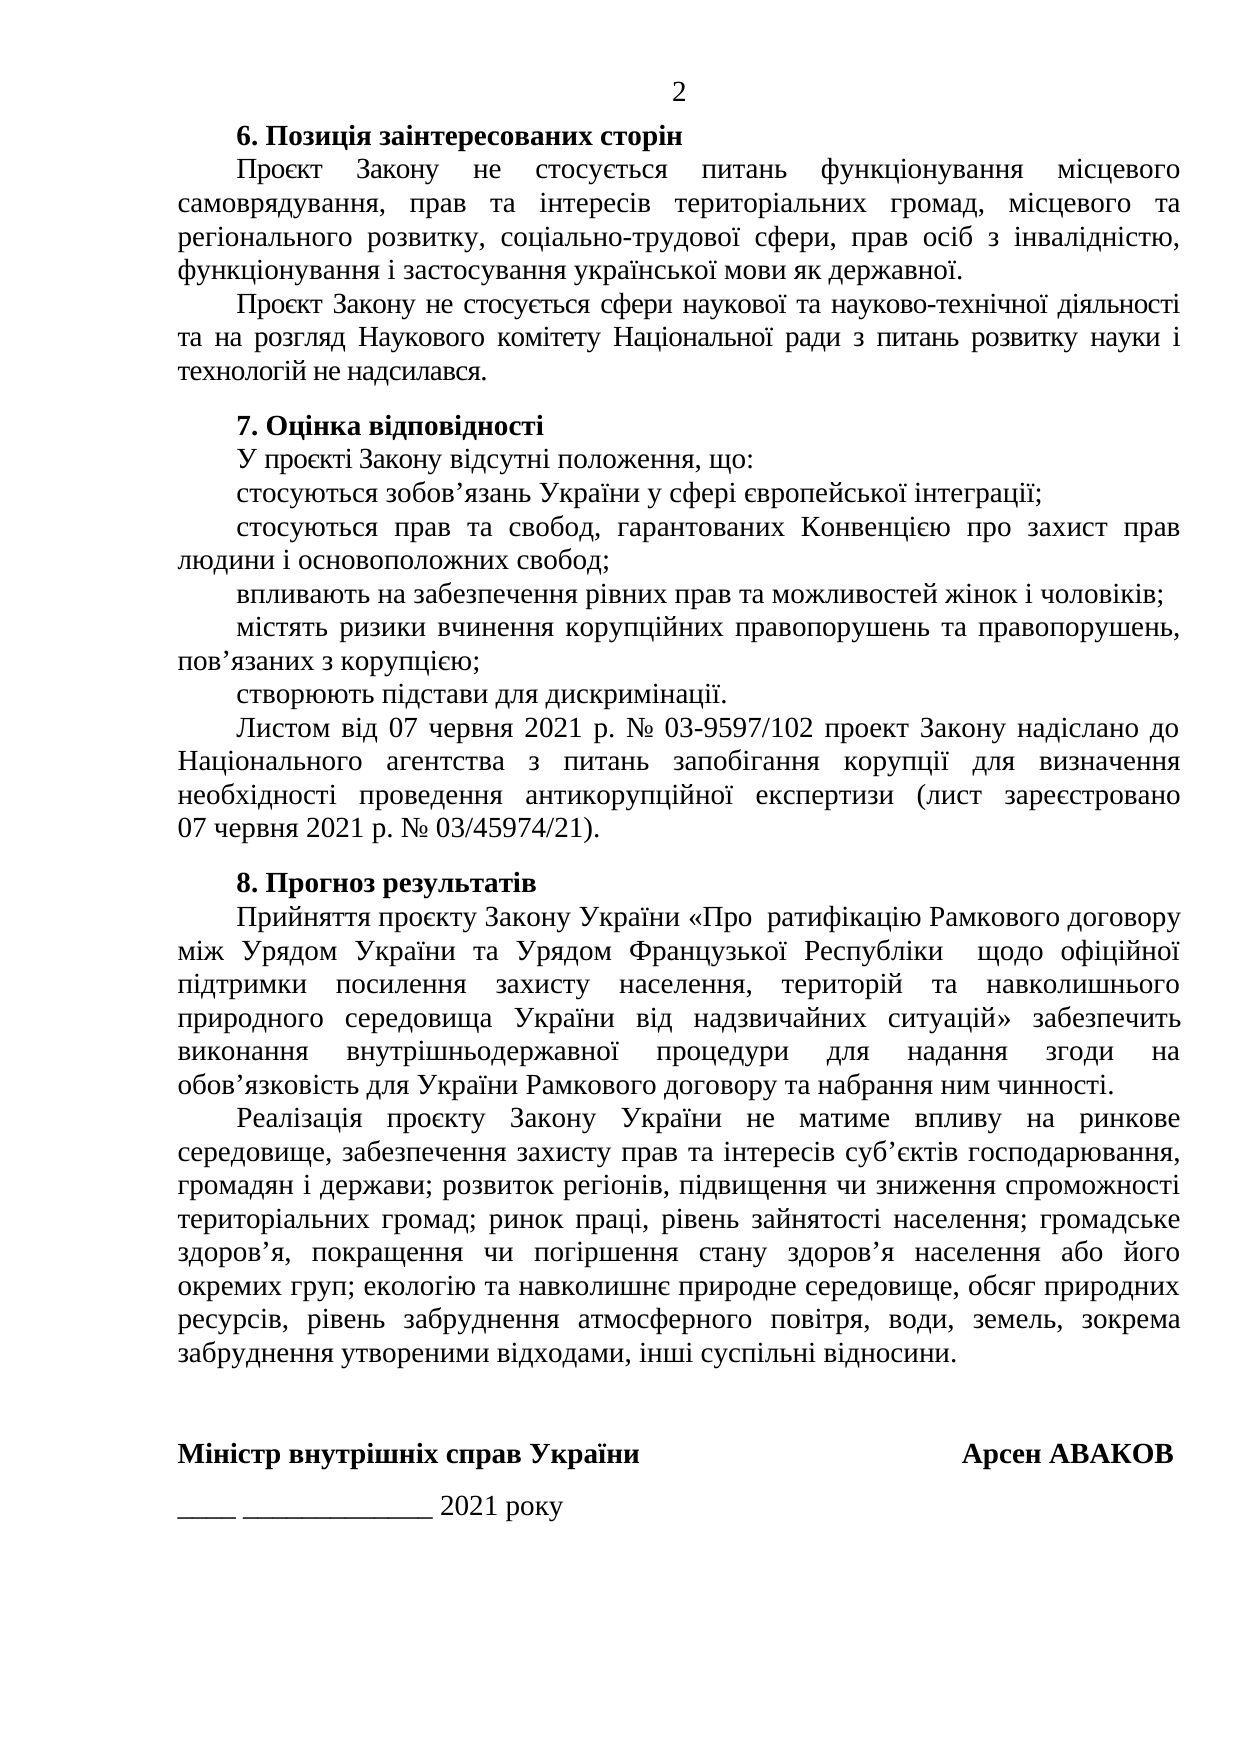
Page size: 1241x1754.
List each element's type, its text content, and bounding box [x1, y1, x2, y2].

text 6. Позиція заінтересованих сторін [177, 118, 1181, 152]
text впливають на забезпечення рівних прав та можливостей жінок і чоловіків; [177, 576, 1181, 609]
text стосуються зобов’язань України у сфері європейської інтеграції; [177, 475, 1181, 509]
text Проєкт Закону не стосується питань функціонування місцевого самоврядування, прав та інтересів територіальних громад, місцевого та регіонального розвитку, соціально-трудової сфери, прав осіб з інвалідністю, функціонування і застосування української мови як державної. [177, 152, 1181, 286]
text Міністр внутрішніх справ України Арсен АВАКОВ [177, 1436, 1181, 1469]
text Листом від 07 червня 2021 р. № 03-9597/102 проект Закону надіслано до Національного агентства з питань запобігання корупції для визначення необхідності проведення антикорупційної експертизи (лист зареєстровано 07 червня 2021 р. № 03/45974/21). [177, 710, 1181, 844]
text 8. Прогноз результатів [177, 866, 1181, 899]
text У проєкті Закону відсутні положення, що: [177, 442, 1181, 475]
text Прийняття проєкту Закону України «Про ратифікацію Рамкового договору між Урядом України та Урядом Французької Республіки щодо офіційної підтримки посилення захисту населення, територій та навколишнього природного середовища України від надзвичайних ситуацій» забезпечить виконання внутрішньодержавної процедури для надання згоди на обов’язковість для України Рамкового договору та набрання ним чинності. [177, 899, 1181, 1100]
text ____ _____________ 2021 року [177, 1488, 1181, 1522]
text Проєкт Закону не стосується сфери наукової та науково-технічної діяльності та на розгляд Наукового комітету Національної ради з питань розвитку науки і технологій не надсилався. [177, 286, 1181, 386]
text стосуються прав та свобод, гарантованих Конвенцією про захист прав людини і основоположних свобод; [177, 509, 1181, 576]
text Реалізація проєкту Закону України не матиме впливу на ринкове середовище, забезпечення захисту прав та інтересів суб’єктів господарювання, громадян і держави; розвиток регіонів, підвищення чи зниження спроможності територіальних громад; ринок праці, рівень зайнятості населення; громадське здоров’я, покращення чи погіршення стану здоров’я населення або його окремих груп; екологію та навколишнє природне середовище, обсяг природних ресурсів, рівень забруднення атмосферного повітря, води, земель, зокрема забруднення утвореними відходами, інші суспільні відносини. [177, 1100, 1181, 1369]
text 7. Оцінка відповідності [177, 408, 1181, 442]
text містять ризики вчинення корупційних правопорушень та правопорушень, пов’язаних з корупцією; [177, 609, 1181, 676]
text створюють підстави для дискримінації. [177, 676, 1181, 710]
